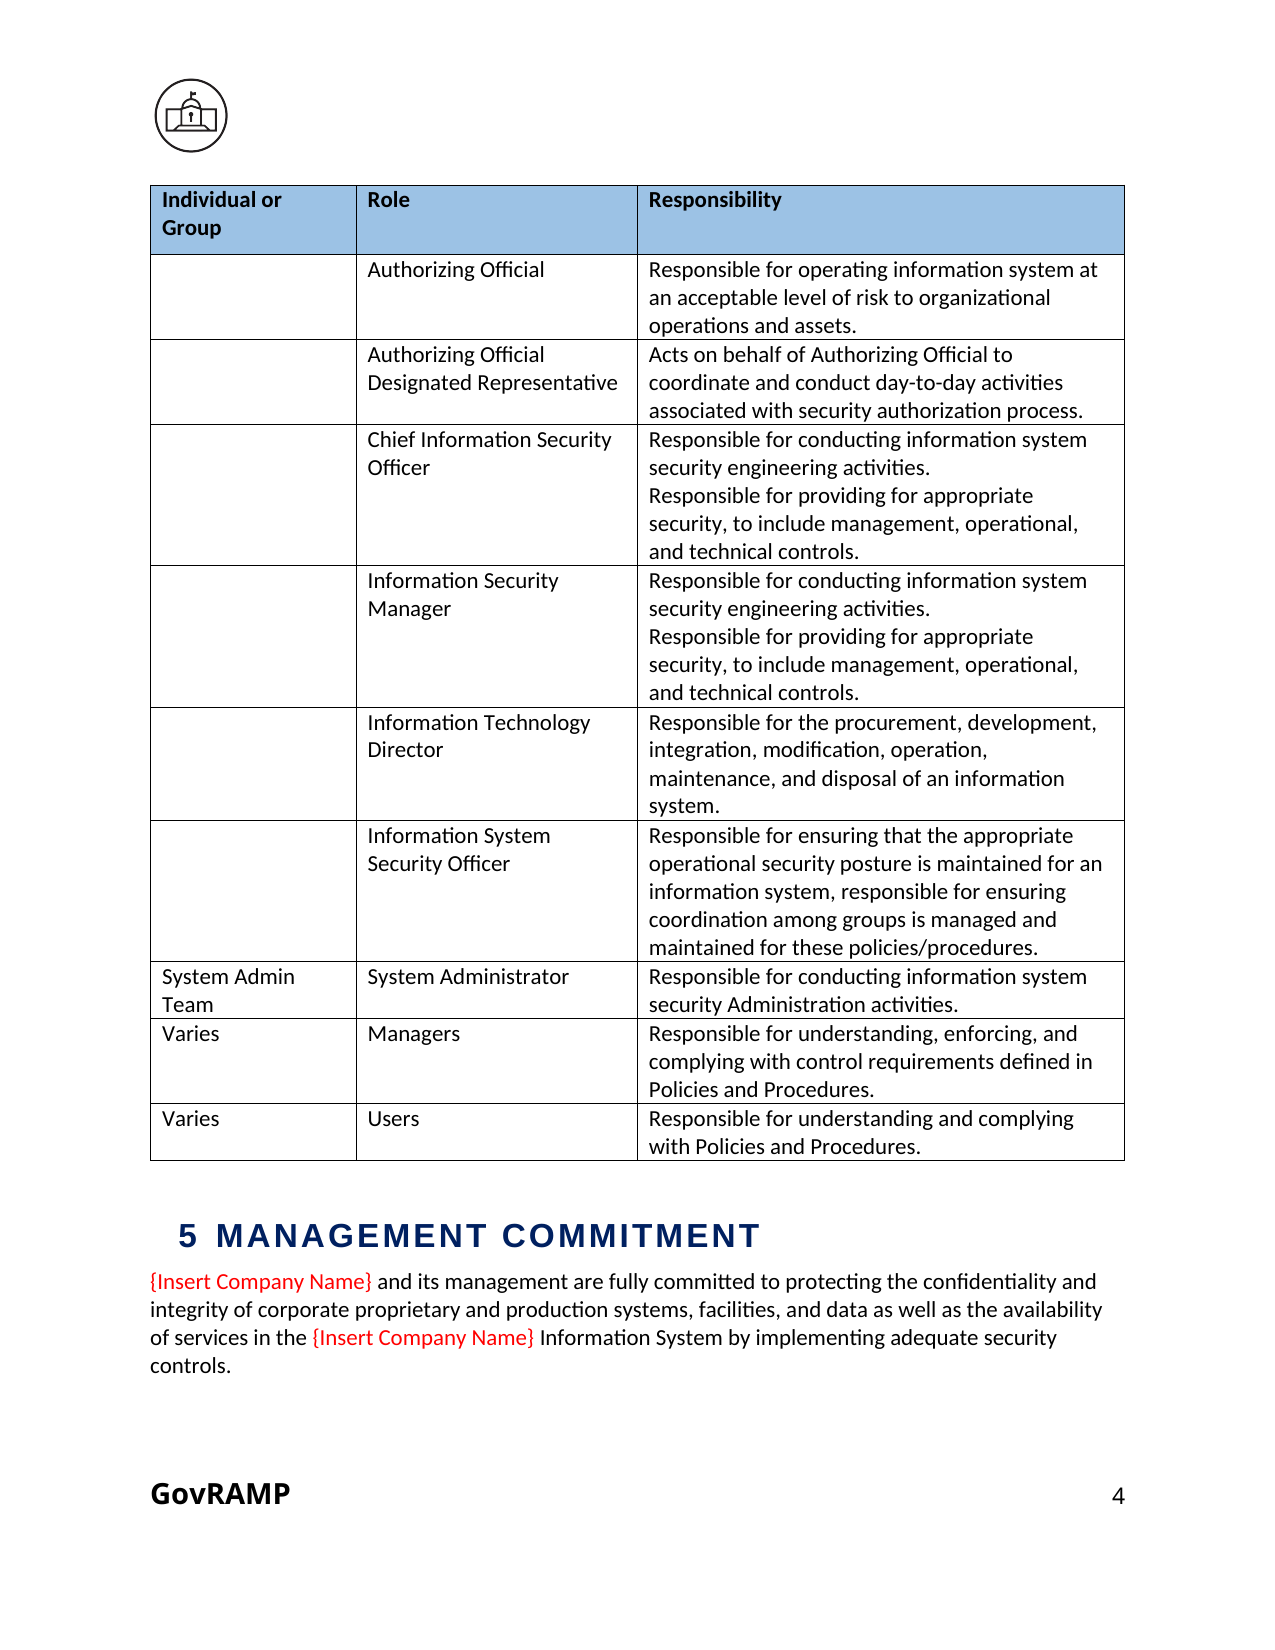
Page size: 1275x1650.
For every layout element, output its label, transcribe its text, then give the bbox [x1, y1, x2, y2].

table_cell Authorizing Official Designated Representative [357, 340, 637, 424]
table_cell [151, 425, 356, 565]
table_cell [151, 708, 356, 820]
table_cell Users [357, 1104, 637, 1160]
table_cell Acts on behalf of Authorizing Official to coordinate and conduct day-to-day activities associated with security authorization process. [638, 340, 1124, 424]
table_cell Authorizing Official [357, 255, 637, 339]
table_cell Information Security Manager [357, 566, 637, 707]
table_cell Varies [151, 1019, 356, 1103]
table_cell Responsible for conducting information system security engineering activities. Responsible for providing for appropriate security, to include management, operational, and technical controls. [638, 425, 1124, 565]
picture [150, 75, 232, 157]
table_cell Responsible for the procurement, development, integration, modification, operation, maintenance, and disposal of an information system. [638, 708, 1124, 820]
table_cell System Administrator [357, 962, 637, 1018]
table_header Role [357, 186, 637, 254]
table_cell Managers [357, 1019, 637, 1103]
table_cell [151, 566, 356, 707]
table_header Individual or Group [151, 186, 356, 254]
table_cell Responsible for understanding, enforcing, and complying with control requirements defined in Policies and Procedures. [638, 1019, 1124, 1103]
table_header Responsibility [638, 186, 1124, 254]
text {Insert Company Name} and its management are fully committed to protecting the confidentiality and integrity of corporate proprietary and production systems, facilities, and data as well as the availability of services in the {Insert Company Name} Information System by implementing adequate security controls. [150, 1267, 1125, 1379]
table_cell Varies [151, 1104, 356, 1160]
table_cell Responsible for conducting information system security Administration activities. [638, 962, 1124, 1018]
table_cell Information Technology Director [357, 708, 637, 820]
table_cell Responsible for understanding and complying with Policies and Procedures. [638, 1104, 1124, 1160]
table_cell [151, 821, 356, 961]
table_cell [151, 255, 356, 339]
table_cell Responsible for conducting information system security engineering activities. Responsible for providing for appropriate security, to include management, operational, and technical controls. [638, 566, 1124, 707]
table_cell Responsible for ensuring that the appropriate operational security posture is maintained for an information system, responsible for ensuring coordination among groups is managed and maintained for these policies/procedures. [638, 821, 1124, 961]
table_cell [151, 340, 356, 424]
subtitle Management Commitment [178, 1216, 1125, 1255]
table_cell Chief Information Security Officer [357, 425, 637, 565]
table_cell System Admin Team [151, 962, 356, 1018]
table_cell Responsible for operating information system at an acceptable level of risk to organizational operations and assets. [638, 255, 1124, 339]
table_cell Information System Security Officer [357, 821, 637, 961]
